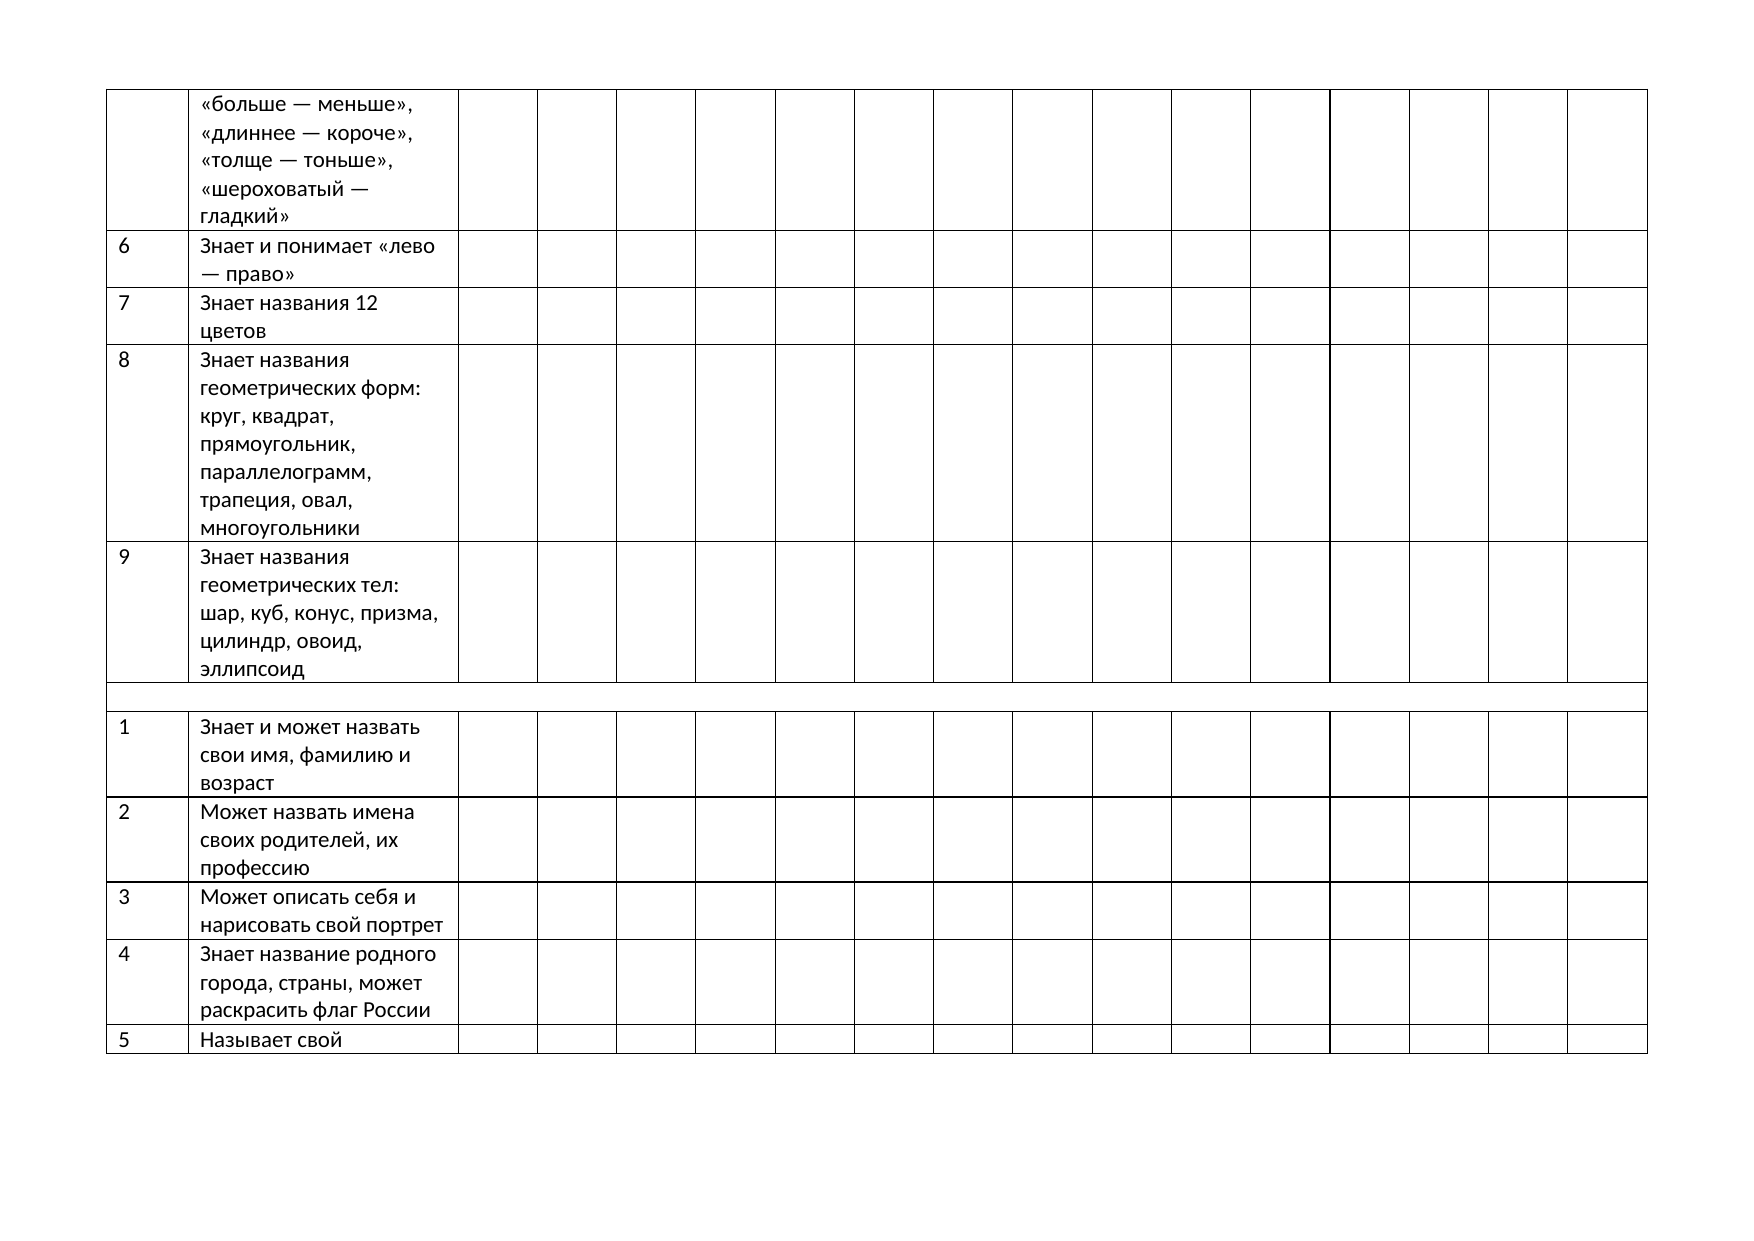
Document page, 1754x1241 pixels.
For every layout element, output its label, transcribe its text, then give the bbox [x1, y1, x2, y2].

table_cell [1568, 345, 1647, 541]
table_cell [1093, 1025, 1171, 1053]
table_cell Знает названия геометрических тел: шар, куб, конус, призма, цилиндр, овоид, эллипсоид [189, 542, 458, 682]
table_cell [538, 883, 616, 938]
table_cell Знает и понимает «лево — право» [189, 231, 458, 287]
table_cell [1013, 90, 1092, 230]
table_cell [1568, 90, 1647, 230]
table_cell [1489, 288, 1567, 344]
table_cell [1331, 90, 1409, 230]
table_cell [538, 940, 616, 1024]
table_cell [1172, 542, 1250, 682]
table_cell [1410, 542, 1488, 682]
table_cell [538, 798, 616, 881]
table_cell [855, 231, 933, 287]
table_cell [1410, 288, 1488, 344]
table_cell [1410, 940, 1488, 1024]
table_cell [934, 231, 1012, 287]
table_cell 5 [107, 1025, 188, 1053]
table_cell [1568, 798, 1647, 881]
table_cell [934, 940, 1012, 1024]
table_cell [1331, 288, 1409, 344]
table_cell [855, 883, 933, 938]
table_cell [1013, 798, 1092, 881]
table_cell [617, 90, 695, 230]
table_cell [1013, 1025, 1092, 1053]
table_cell 1 [107, 712, 188, 796]
table_cell [776, 542, 854, 682]
table_cell [1093, 345, 1171, 541]
table_cell [459, 288, 537, 344]
table_cell [617, 940, 695, 1024]
table_cell [1568, 712, 1647, 796]
table_cell [1489, 798, 1567, 881]
table_cell [1410, 90, 1488, 230]
table_cell [855, 712, 933, 796]
table_cell [1172, 288, 1250, 344]
table_cell [1568, 542, 1647, 682]
table_cell [1489, 345, 1567, 541]
table_cell Может назвать имена своих родителей, их профессию [189, 798, 458, 881]
table_cell [1251, 90, 1329, 230]
table_cell [1251, 345, 1329, 541]
table_cell 9 [107, 542, 188, 682]
table_cell [538, 345, 616, 541]
table_cell [1489, 90, 1567, 230]
table_cell [538, 90, 616, 230]
table_cell [1172, 712, 1250, 796]
table_cell [855, 345, 933, 541]
table_cell [538, 542, 616, 682]
table_cell [776, 798, 854, 881]
table_cell [617, 345, 695, 541]
table_cell [1331, 940, 1409, 1024]
table_cell [1410, 231, 1488, 287]
table_cell [1013, 940, 1092, 1024]
table_cell [1251, 712, 1329, 796]
table_cell [617, 542, 695, 682]
table_cell [459, 883, 537, 938]
table_cell Знает названия геометрических форм: круг, квадрат, прямоугольник, параллелограмм, трапеция, овал, многоугольники [189, 345, 458, 541]
table_cell [1410, 712, 1488, 796]
table_cell [1568, 231, 1647, 287]
table_cell Знает названия 12 цветов [189, 288, 458, 344]
table_cell [1251, 1025, 1329, 1053]
table_cell [776, 1025, 854, 1053]
table_cell [1489, 1025, 1567, 1053]
table_cell [1093, 90, 1171, 230]
table_cell [696, 1025, 775, 1053]
table_cell [1013, 288, 1092, 344]
table_cell [459, 1025, 537, 1053]
table_cell [855, 940, 933, 1024]
table_cell [696, 883, 775, 938]
table_cell [1172, 798, 1250, 881]
table_cell [459, 712, 537, 796]
table_cell 6 [107, 231, 188, 287]
table_cell [459, 940, 537, 1024]
table_cell [617, 231, 695, 287]
table_cell [1172, 231, 1250, 287]
table_cell [1093, 883, 1171, 938]
table_cell [934, 798, 1012, 881]
table_cell 2 [107, 798, 188, 881]
table_cell [1013, 231, 1092, 287]
table_cell [855, 542, 933, 682]
table_cell [855, 1025, 933, 1053]
table_cell [1331, 542, 1409, 682]
table_cell [1410, 798, 1488, 881]
table_cell [1093, 231, 1171, 287]
table_cell [617, 798, 695, 881]
table_cell [776, 288, 854, 344]
table_cell [617, 883, 695, 938]
table_cell 7 [107, 288, 188, 344]
table_cell [696, 345, 775, 541]
table_cell [1093, 542, 1171, 682]
table_cell [1331, 798, 1409, 881]
table_cell [776, 940, 854, 1024]
table_cell [1331, 1025, 1409, 1053]
table_cell [1251, 231, 1329, 287]
table_cell [617, 288, 695, 344]
table_cell 4 [107, 940, 188, 1024]
table_cell [855, 798, 933, 881]
table_cell [459, 542, 537, 682]
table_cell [189, 1025, 458, 1053]
table_cell [776, 712, 854, 796]
table_cell [696, 231, 775, 287]
table_cell [696, 798, 775, 881]
table_cell [459, 345, 537, 541]
table_cell [1489, 542, 1567, 682]
table_cell [696, 940, 775, 1024]
table_cell [776, 883, 854, 938]
table_cell [1251, 883, 1329, 938]
table_cell [538, 231, 616, 287]
table_cell [1568, 940, 1647, 1024]
table_cell [1410, 1025, 1488, 1053]
table_cell [776, 345, 854, 541]
table_cell [1251, 798, 1329, 881]
table_cell [1013, 712, 1092, 796]
table_cell [1013, 345, 1092, 541]
table_cell Знает название родного города, страны, может раскрасить флаг России [189, 940, 458, 1024]
table_cell [1568, 883, 1647, 938]
table_cell [1489, 883, 1567, 938]
table_cell [538, 1025, 616, 1053]
table_cell [1093, 712, 1171, 796]
table_cell [1568, 288, 1647, 344]
table_cell Может описать себя и нарисовать свой портрет [189, 883, 458, 938]
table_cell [189, 90, 458, 230]
table_cell [1172, 90, 1250, 230]
table_cell [459, 798, 537, 881]
table_cell [1172, 1025, 1250, 1053]
table_cell [1331, 883, 1409, 938]
table_cell [934, 345, 1012, 541]
table_cell [1251, 542, 1329, 682]
table_cell [1093, 798, 1171, 881]
table_cell [1331, 345, 1409, 541]
table_cell [1331, 231, 1409, 287]
table_cell [776, 231, 854, 287]
table_cell [1489, 940, 1567, 1024]
table_cell [459, 90, 537, 230]
table_cell [1172, 883, 1250, 938]
table_cell [934, 712, 1012, 796]
table_cell [1251, 288, 1329, 344]
table_cell [696, 288, 775, 344]
table_cell [1568, 1025, 1647, 1053]
table_cell [696, 542, 775, 682]
table_cell [696, 90, 775, 230]
table_cell [538, 712, 616, 796]
table_cell 5 [107, 90, 188, 230]
table_cell [934, 90, 1012, 230]
table_cell 8 [107, 345, 188, 541]
table_cell [1489, 712, 1567, 796]
table_cell [1331, 712, 1409, 796]
table_cell [934, 542, 1012, 682]
table_cell [1013, 883, 1092, 938]
table_cell Знает и может назвать свои имя, фамилию и возраст [189, 712, 458, 796]
table_cell [617, 712, 695, 796]
table_cell [1410, 345, 1488, 541]
table_cell [934, 883, 1012, 938]
table_cell [855, 288, 933, 344]
table_cell [1172, 940, 1250, 1024]
table_cell [934, 1025, 1012, 1053]
table_cell [459, 231, 537, 287]
table_cell [934, 288, 1012, 344]
table_cell [855, 90, 933, 230]
table_cell [1093, 288, 1171, 344]
table_cell [1251, 940, 1329, 1024]
table_cell [1013, 542, 1092, 682]
table_cell [1489, 231, 1567, 287]
table_cell [1093, 940, 1171, 1024]
table_cell [617, 1025, 695, 1053]
table_cell [107, 683, 1647, 711]
table_cell [1172, 345, 1250, 541]
table_cell [538, 288, 616, 344]
table_cell [696, 712, 775, 796]
table_cell [776, 90, 854, 230]
table_cell [1410, 883, 1488, 938]
table_cell 3 [107, 883, 188, 938]
